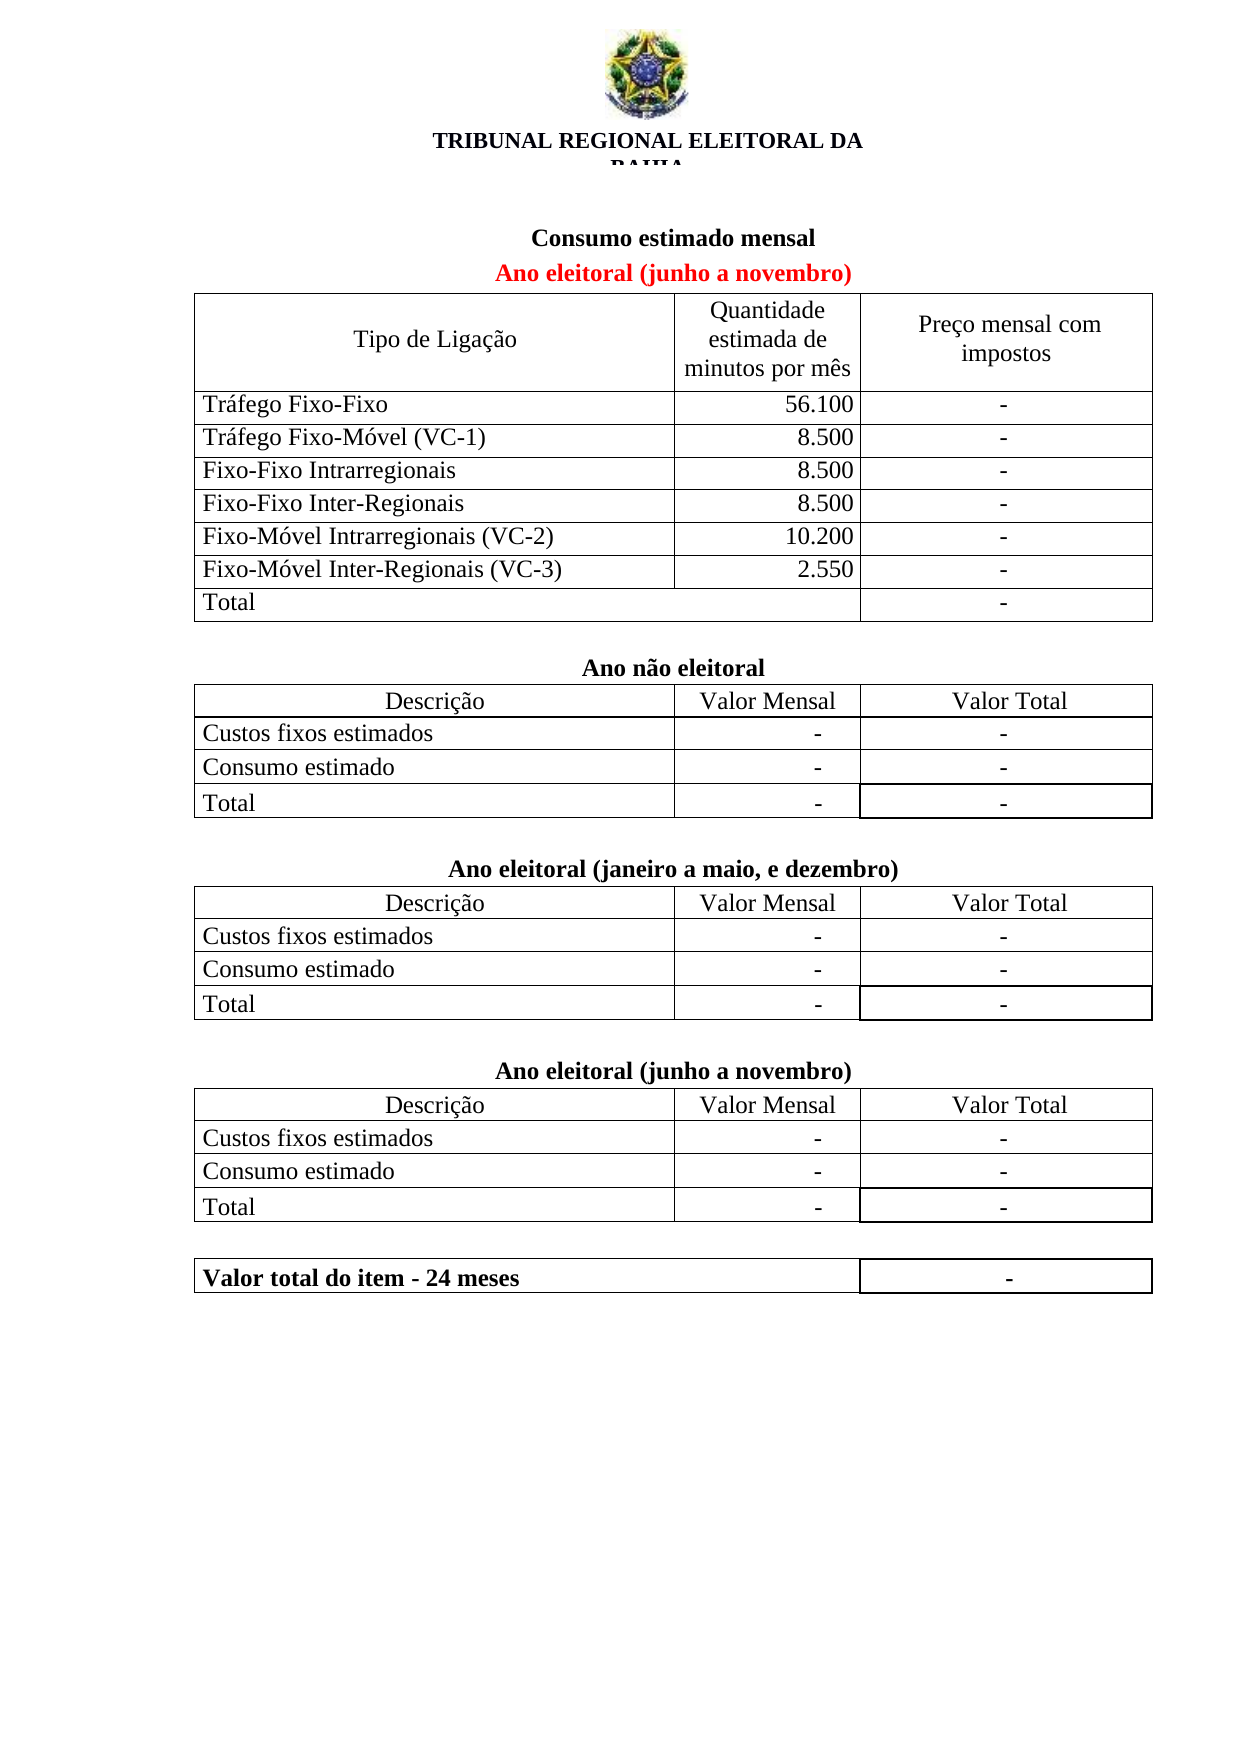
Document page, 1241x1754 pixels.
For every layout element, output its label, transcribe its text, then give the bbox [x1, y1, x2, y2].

table_cell - [861, 556, 1152, 588]
table_cell Custos fixos estimados [195, 919, 674, 951]
subtitle Ano eleitoral (junho a novembro) [446, 1056, 900, 1085]
table_cell Total [195, 784, 674, 817]
table_cell - [861, 750, 1152, 783]
table_cell 56.100 [675, 392, 860, 424]
table_header Quantidade estimada de minutos por mês [675, 294, 860, 391]
table_cell 2.550 [675, 556, 860, 588]
table_cell 8.500 [675, 490, 860, 522]
table_header Valor Total [861, 685, 1152, 716]
table_cell - [675, 784, 859, 817]
table_cell Consumo estimado [195, 1154, 674, 1187]
table_header Valor Mensal [675, 685, 860, 716]
table_cell - [861, 1189, 1151, 1221]
table_cell 8.500 [675, 425, 860, 457]
table_cell - [861, 1154, 1152, 1187]
text Ano eleitoral (janeiro a maio, e dezembro) [446, 854, 900, 883]
table_cell - [861, 785, 1151, 817]
table_cell Custos fixos estimados [195, 718, 674, 749]
table_cell Total [195, 1188, 674, 1221]
table_cell - [675, 750, 860, 783]
table_cell - [861, 718, 1152, 749]
table_cell - [861, 458, 1152, 489]
text Consumo estimado mensal Ano eleitoral (junho a novembro) [495, 223, 857, 287]
table_cell - [861, 523, 1152, 555]
table_cell Consumo estimado [195, 750, 674, 783]
table_cell - [675, 986, 859, 1019]
table_cell - [861, 392, 1152, 424]
table_header Valor Mensal [675, 887, 860, 918]
table_cell - [861, 490, 1152, 522]
table_header Valor Total [861, 887, 1152, 918]
table_header Descrição [195, 1089, 674, 1120]
table_cell - [675, 1188, 859, 1221]
table_cell Total [195, 589, 860, 621]
table_cell - [861, 919, 1152, 951]
table_header - [861, 1260, 1151, 1292]
table_header Tipo de Ligação [195, 294, 674, 391]
table_cell 8.500 [675, 458, 860, 489]
table_cell - [675, 1121, 860, 1153]
table_cell Fixo-Fixo Inter-Regionais [195, 490, 674, 522]
table_cell - [675, 919, 860, 951]
table_cell - [861, 987, 1151, 1019]
table_cell Consumo estimado [195, 952, 674, 985]
table_header Valor Mensal [675, 1089, 860, 1120]
table_cell - [861, 952, 1152, 985]
table_cell Custos fixos estimados [195, 1121, 674, 1153]
table_header Valor total do item - 24 meses [195, 1259, 859, 1292]
table_cell 10.200 [675, 523, 860, 555]
table_cell - [675, 718, 860, 749]
table_cell - [861, 1121, 1152, 1153]
picture [605, 29, 689, 120]
table_header Descrição [195, 887, 674, 918]
table_cell Fixo-Fixo Intrarregionais [195, 458, 674, 489]
table_cell Tráfego Fixo-Móvel (VC-1) [195, 425, 674, 457]
table_header Valor Total [861, 1089, 1152, 1120]
table_cell - [861, 425, 1152, 457]
table_header Preço mensal com impostos [861, 294, 1152, 391]
table_cell - [861, 589, 1152, 621]
table_cell Fixo-Móvel Inter-Regionais (VC-3) [195, 556, 674, 588]
table_cell Tráfego Fixo-Fixo [195, 392, 674, 424]
table_cell - [675, 952, 860, 985]
subtitle Ano não eleitoral [446, 653, 900, 681]
table_header Descrição [195, 685, 674, 716]
table_cell Total [195, 986, 674, 1019]
table_cell Fixo-Móvel Intrarregionais (VC-2) [195, 523, 674, 555]
table_cell - [675, 1154, 860, 1187]
